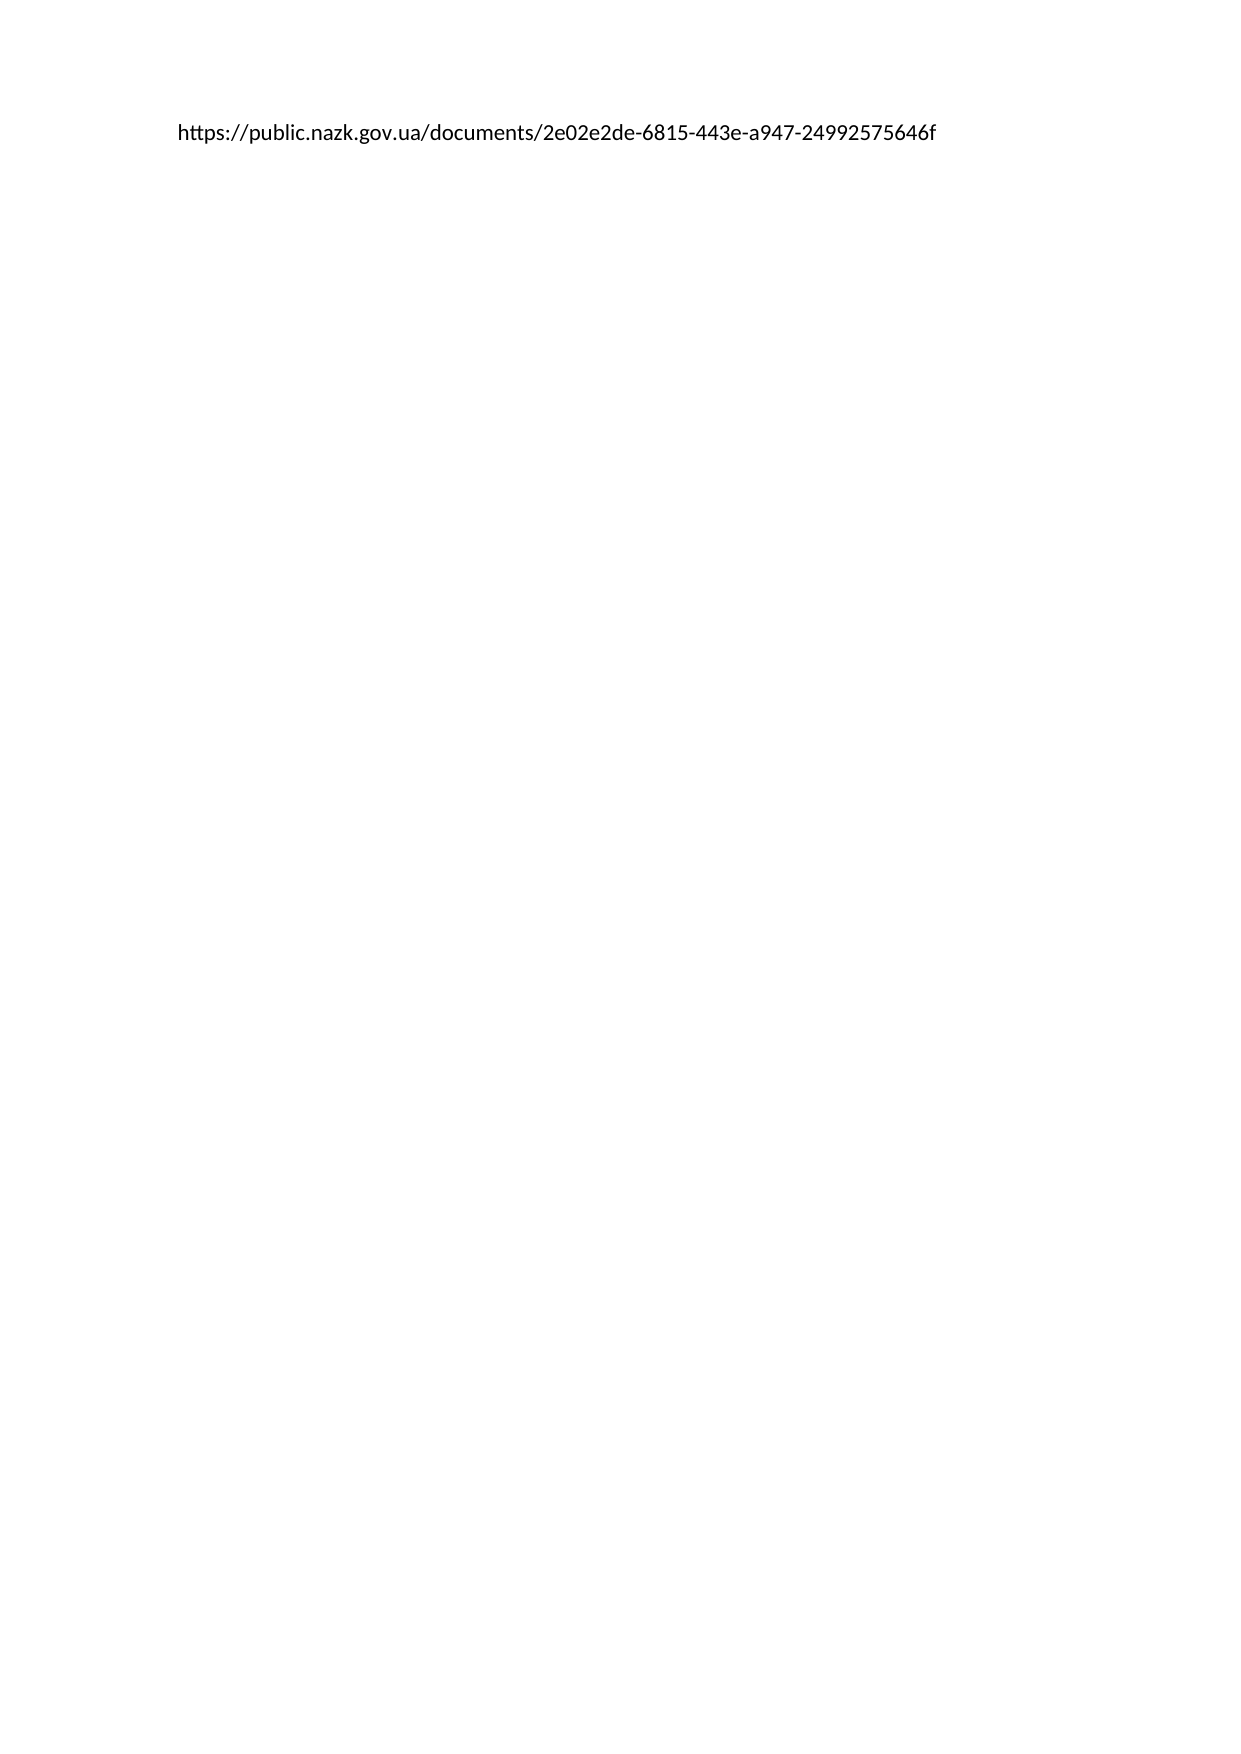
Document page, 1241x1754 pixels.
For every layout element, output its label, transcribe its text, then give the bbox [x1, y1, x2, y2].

text https://public.nazk.gov.ua/documents/2e02e2de-6815-443e-a947-24992575646f [177, 118, 1152, 146]
